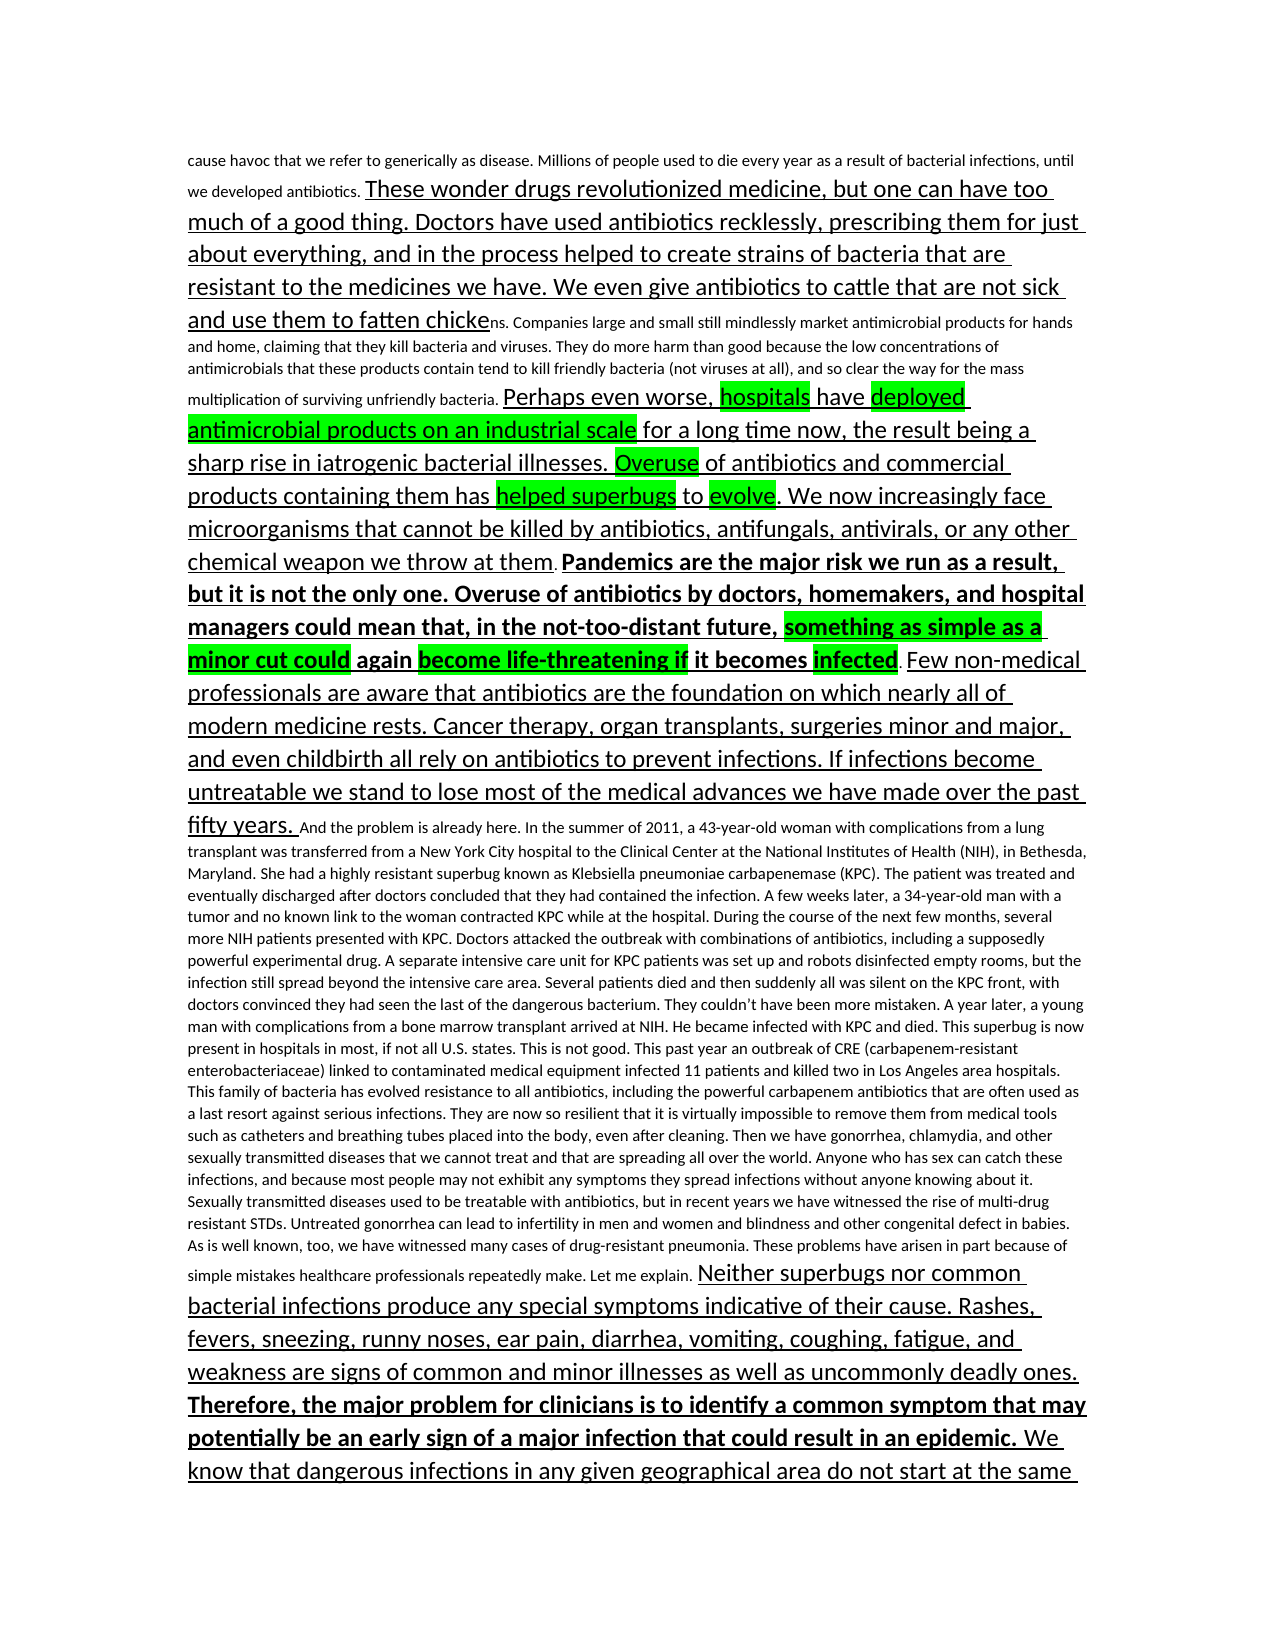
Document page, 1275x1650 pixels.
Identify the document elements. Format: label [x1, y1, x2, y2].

text [187, 150, 1087, 1415]
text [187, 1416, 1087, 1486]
